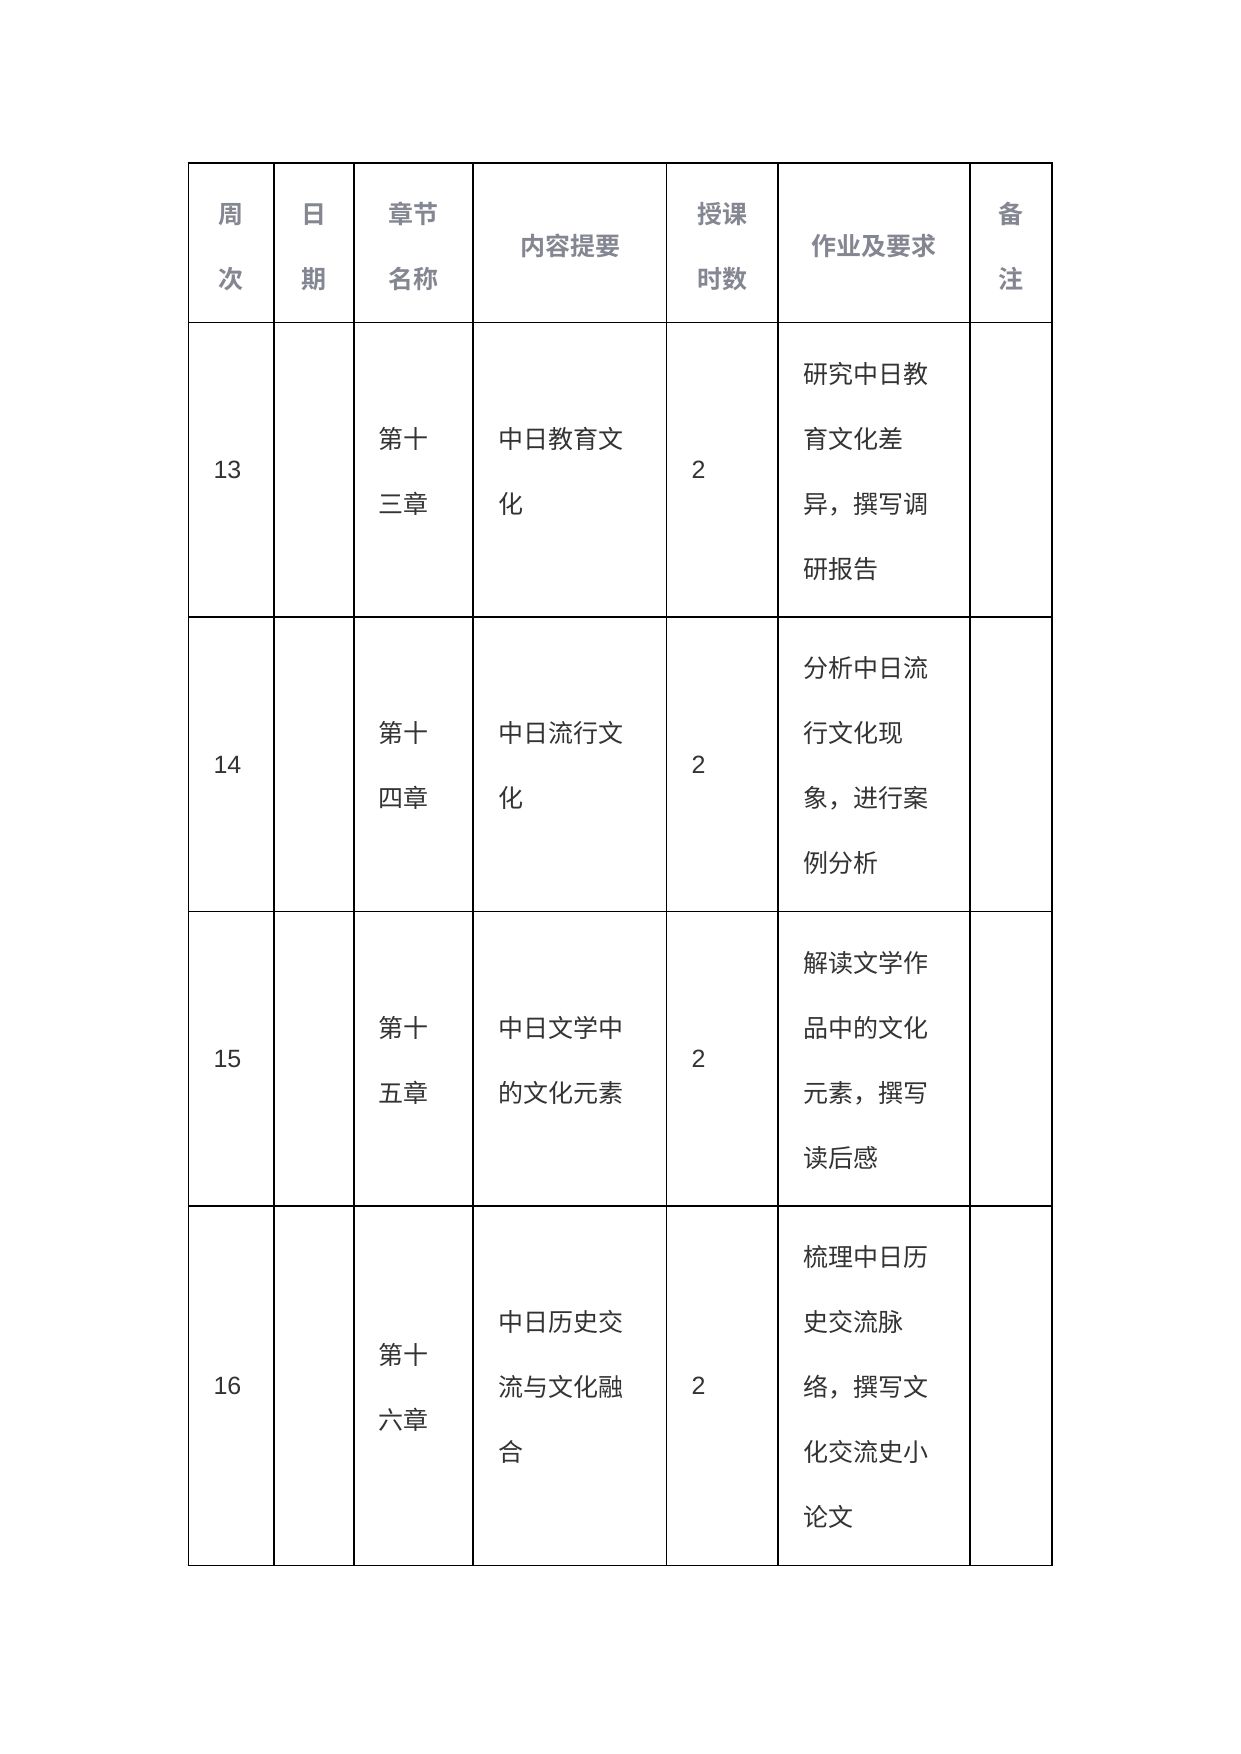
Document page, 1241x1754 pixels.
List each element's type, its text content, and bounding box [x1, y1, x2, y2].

table_header 内容提要 [474, 164, 666, 322]
table_header 周次 [189, 164, 273, 322]
table_cell 第十三章 [355, 323, 472, 616]
table_cell 第十四章 [355, 618, 472, 911]
table_cell 16 [189, 1207, 273, 1565]
table_header 授课时数 [667, 164, 777, 322]
table_cell [971, 323, 1051, 616]
table_cell [971, 618, 1051, 911]
table_cell 2 [667, 618, 777, 911]
table_header 作业及要求 [779, 164, 969, 322]
table_cell 15 [189, 912, 273, 1205]
table_cell 2 [667, 912, 777, 1205]
table_cell [971, 912, 1051, 1205]
table_cell 分析中日流行文化现象，进行案例分析 [779, 618, 969, 911]
table_cell 第十五章 [355, 912, 472, 1205]
table_cell 13 [189, 323, 273, 616]
table_cell 14 [189, 618, 273, 911]
table_cell 中日流行文化 [474, 618, 666, 911]
table_cell 中日教育文化 [474, 323, 666, 616]
table_cell [275, 1207, 353, 1565]
table_cell 研究中日教育文化差异，撰写调研报告 [779, 323, 969, 616]
table_header 备注 [971, 164, 1051, 322]
table_cell 解读文学作品中的文化元素，撰写读后感 [779, 912, 969, 1205]
table_cell [275, 618, 353, 911]
table_cell [971, 1207, 1051, 1565]
table_cell 第十六章 [355, 1207, 472, 1565]
table_cell [275, 323, 353, 616]
table_cell [275, 912, 353, 1205]
table_header 日期 [275, 164, 353, 322]
table_cell 梳理中日历史交流脉络，撰写文化交流史小论文 [779, 1207, 969, 1565]
table_cell 中日历史交流与文化融合 [474, 1207, 666, 1565]
table_cell 中日文学中的文化元素 [474, 912, 666, 1205]
table_cell 2 [667, 323, 777, 616]
table_cell 2 [667, 1207, 777, 1565]
table_header 章节名称 [355, 164, 472, 322]
